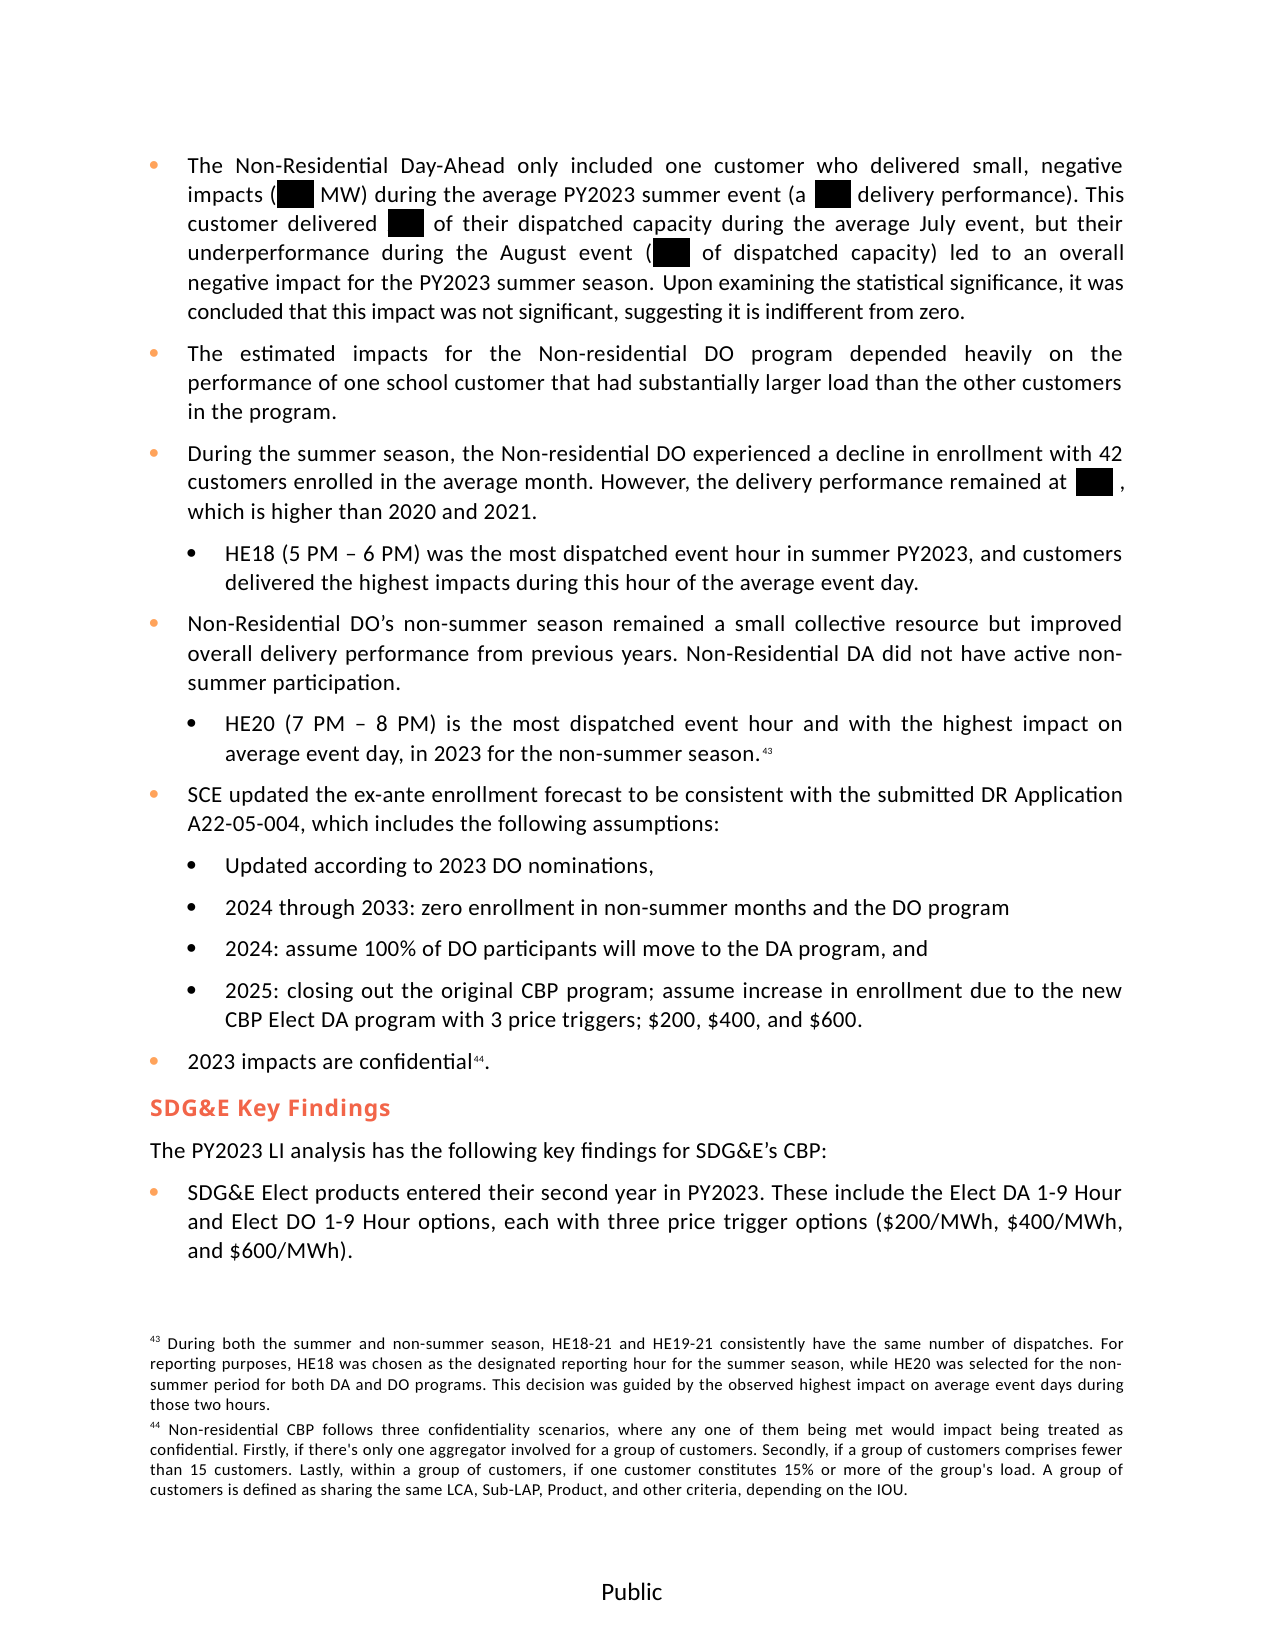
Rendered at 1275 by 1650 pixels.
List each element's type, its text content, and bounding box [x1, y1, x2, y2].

list HE20 (7 PM – 8 PM) is the most dispatched event hour and with the highest impact on average event day, in 2023 for the non-summer season. [187, 708, 1125, 767]
list 2024 through 2033: zero enrollment in non-summer months and the DO program [187, 892, 1125, 921]
text The PY2023 LI analysis has the following key findings for SDG&E’s CBP: [150, 1135, 1125, 1164]
list SDG&E Elect products entered their second year in PY2023. These include the Elect DA 1-9 Hour and Elect DO 1-9 Hour options, each with three price trigger options ($200/MWh, $400/MWh, and $600/MWh). [150, 1177, 1125, 1264]
list SCE updated the ex-ante enrollment forecast to be consistent with the submitted DR Application A22-05-004, which includes the following assumptions: [150, 779, 1125, 837]
list The Non-Residential Day-Ahead only included one customer who delivered small, negative impacts (XXX MW) during the average PY2023 summer event (a XXX delivery performance). This customer delivered XXX of their dispatched capacity during the average July event, but their underperformance during the August event (XXX of dispatched capacity) led to an overall negative impact for the PY2023 summer season. Upon examining the statistical significance, it was concluded that this impact was not significant, suggesting it is indifferent from zero. [150, 150, 1125, 325]
list 2025: closing out the original CBP program; assume increase in enrollment due to the new CBP Elect DA program with 3 price triggers; $200, $400, and $600. [187, 975, 1125, 1033]
list The estimated impacts for the Non-residential DO program depended heavily on the performance of one school customer that had substantially larger load than the other customers in the program. [150, 337, 1125, 425]
list Non-Residential DO’s non-summer season remained a small collective resource but improved overall delivery performance from previous years. Non-Residential DA did not have active non-summer participation. [150, 608, 1125, 696]
subtitle SDG&E Key Findings [150, 1092, 1125, 1123]
list Updated according to 2023 DO nominations, [187, 850, 1125, 879]
list 2023 impacts are confidential. [150, 1046, 1125, 1075]
list 2024: assume 100% of DO participants will move to the DA program, and [187, 933, 1125, 962]
list HE18 (5 PM – 6 PM) was the most dispatched event hour in summer PY2023, and customers delivered the highest impacts during this hour of the average event day. [187, 537, 1125, 596]
list During the summer season, the Non-residential DO experienced a decline in enrollment with 42 customers enrolled in the average month. However, the delivery performance remained at XXX , which is higher than 2020 and 2021. [150, 437, 1125, 525]
